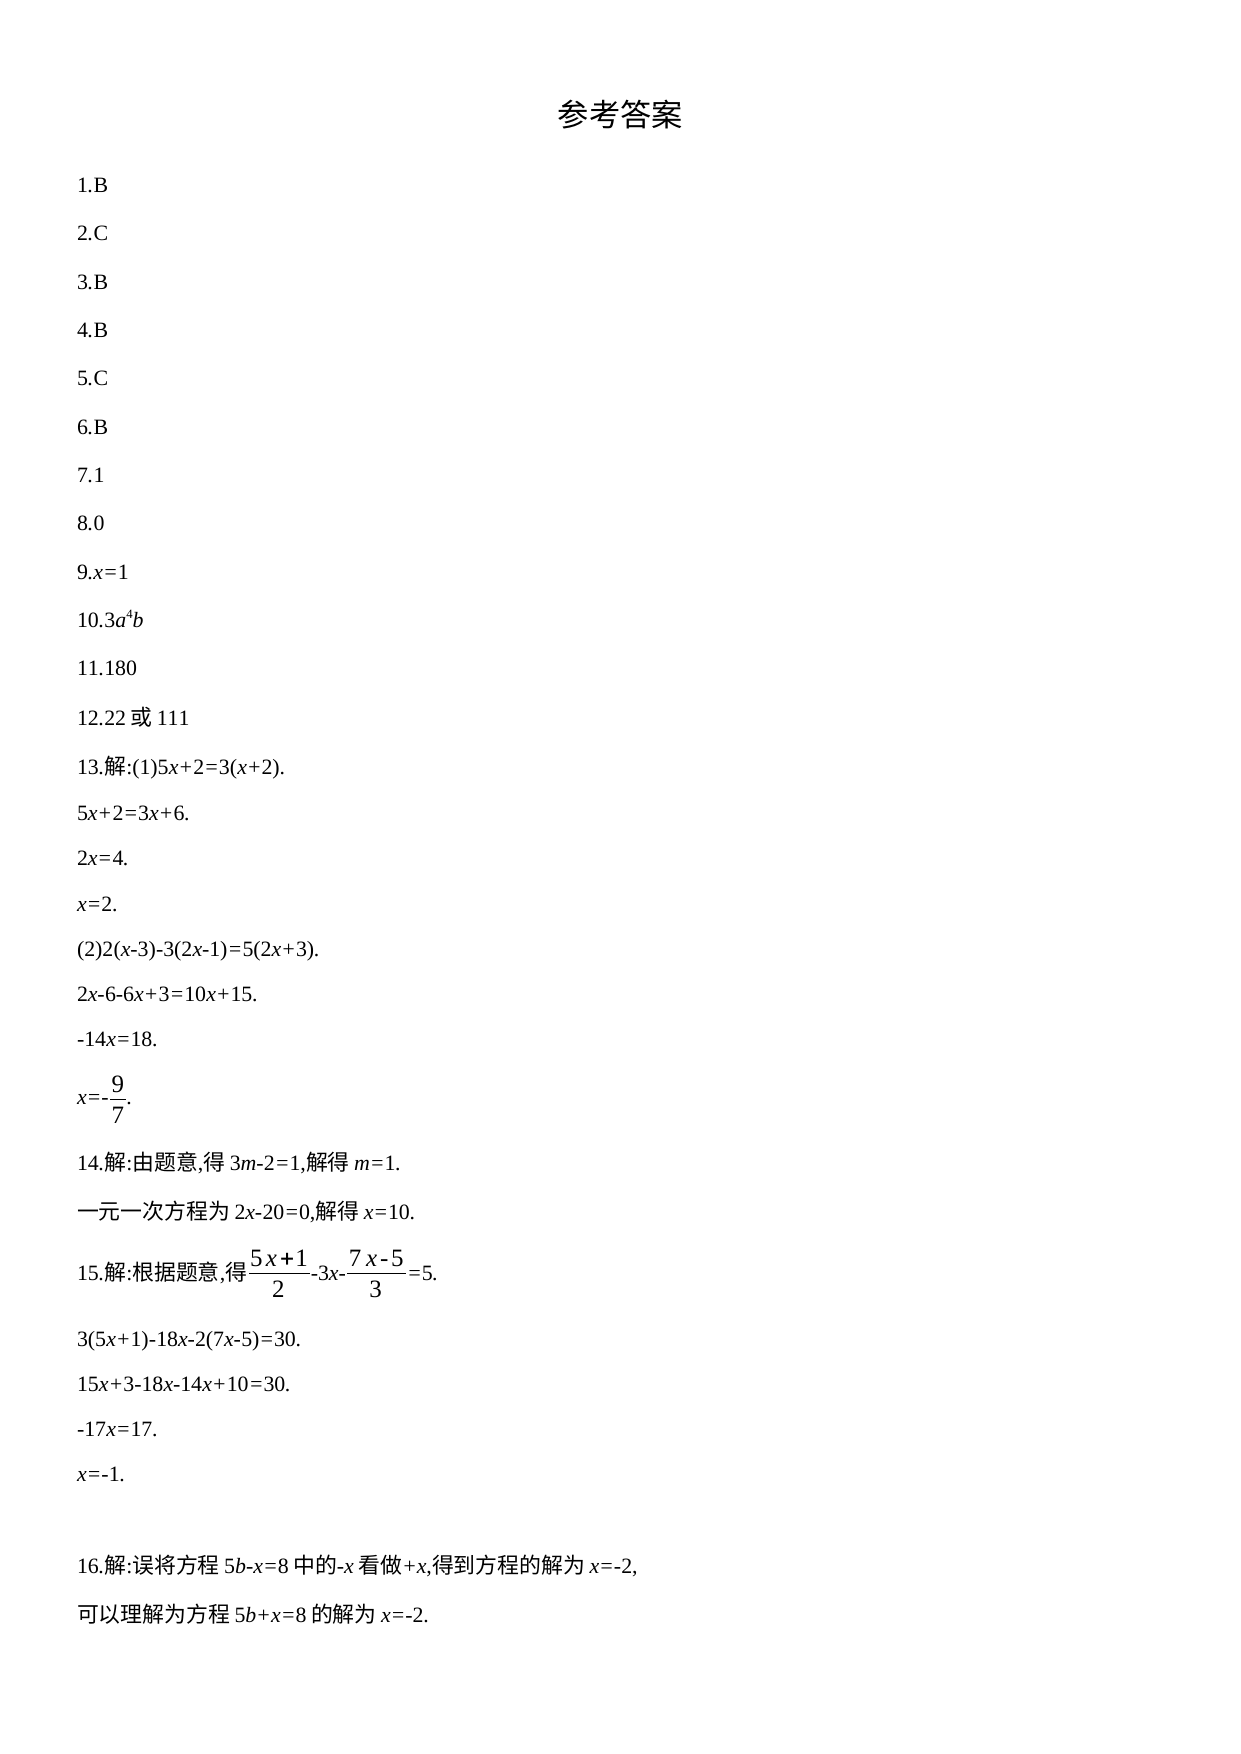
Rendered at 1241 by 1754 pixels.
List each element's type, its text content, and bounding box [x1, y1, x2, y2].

text 参考答案 [77, 81, 1163, 146]
text 2.C [77, 217, 1163, 249]
text -14x=18. [77, 1022, 1163, 1055]
text 3.B [77, 265, 1163, 297]
text x=-. [77, 1067, 1163, 1132]
text (2)2(x-3)-3(2x-1)=5(2x+3). [77, 932, 1163, 964]
text 13.解:(1)5x+2=3(x+2). [77, 748, 1163, 781]
text 可以理解为方程5b+x=8的解为x=-2. [77, 1596, 1163, 1629]
text 11.180 [77, 652, 1163, 684]
text 16.解:误将方程5b-x=8中的-x看做+x,得到方程的解为x=-2, [77, 1548, 1163, 1580]
text 1.B [77, 168, 1163, 201]
text 5x+2=3x+6. [77, 797, 1163, 829]
text 12.22或111 [77, 700, 1163, 732]
text 7.1 [77, 458, 1163, 491]
text 2x=4. [77, 842, 1163, 874]
text 15x+3-18x-14x+10=30. [77, 1367, 1163, 1400]
text 4.B [77, 313, 1163, 346]
text 15.解:根据题意,得-3x-=5. [77, 1242, 1163, 1307]
text 2x-6-6x+3=10x+15. [77, 977, 1163, 1009]
text 5.C [77, 362, 1163, 394]
text 10.3a4b [77, 603, 1163, 636]
text 6.B [77, 410, 1163, 442]
text x=2. [77, 887, 1163, 919]
text 3(5x+1)-18x-2(7x-5)=30. [77, 1322, 1163, 1355]
text -17x=17. [77, 1413, 1163, 1445]
text 一元一次方程为2x-20=0,解得x=10. [77, 1193, 1163, 1226]
text 14.解:由题意,得3m-2=1,解得m=1. [77, 1145, 1163, 1177]
text x=-1. [77, 1458, 1163, 1490]
text 8.0 [77, 507, 1163, 539]
text 9.x=1 [77, 555, 1163, 587]
